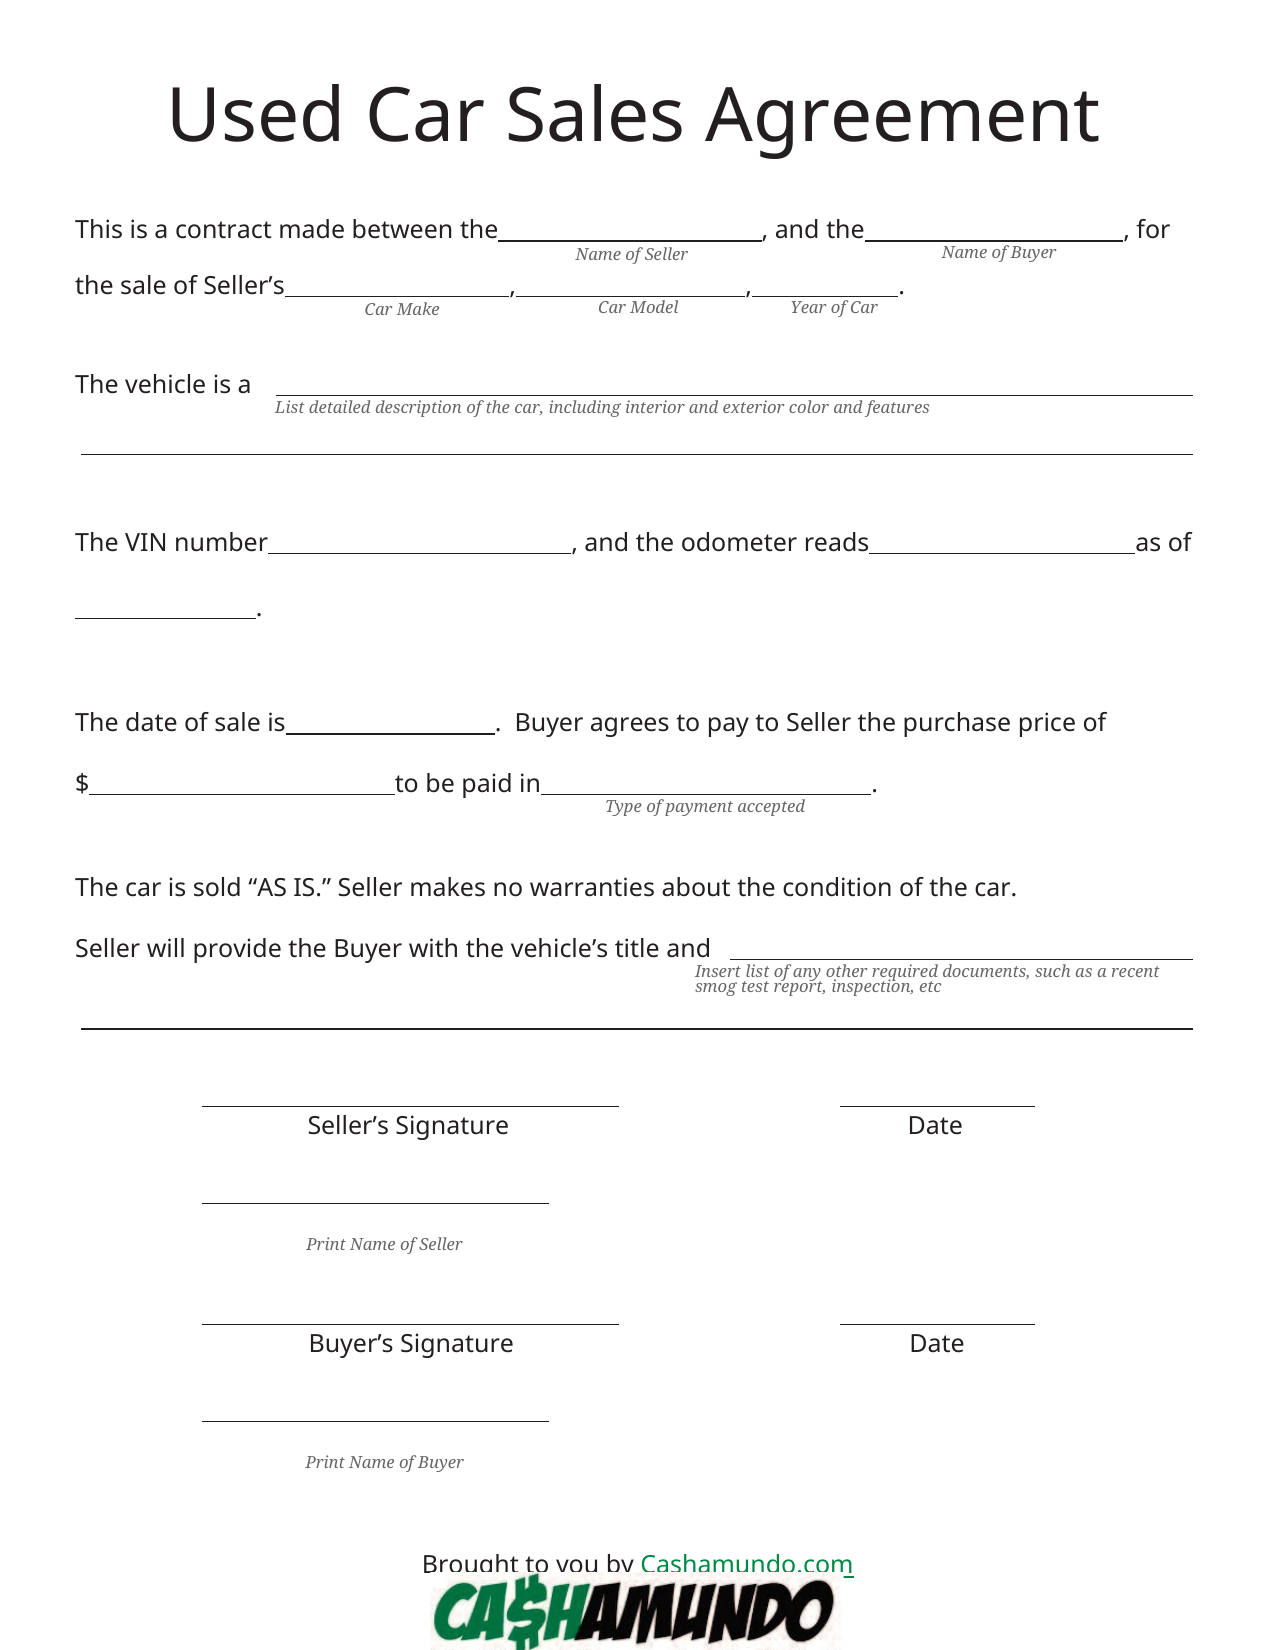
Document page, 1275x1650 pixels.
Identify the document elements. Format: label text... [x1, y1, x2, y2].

text Type of payment accepted [204, 797, 1206, 817]
text Name of Seller Name of Buyer [575, 244, 1208, 264]
text Print Name of Buyer [305, 1456, 1208, 1472]
text List detailed description of the car, including interior and exterior color and features [275, 398, 1208, 418]
text This is a contract made between the , and the , for [75, 218, 1208, 244]
text Buyer’s Signature Date [64, 1321, 1208, 1360]
title Used Car Sales Agreement [166, 61, 1208, 163]
text Seller will provide the Buyer with the vehicle’s title and [75, 937, 1208, 962]
text Insert list of any other required documents, such as a recent smog test report, inspection, etc [695, 964, 1202, 997]
text Print Name of Seller [306, 1238, 1208, 1254]
picture [430, 1572, 844, 1650]
text The car is sold “AS IS.” Seller makes no warranties about the condition of the car. [75, 870, 1208, 904]
text The VIN number , and the odometer reads as of [75, 524, 1208, 558]
text Brought to you by Cashamundo.com [69, 1547, 1206, 1581]
text The date of sale is . Buyer agrees to pay to Seller the purchase price of [75, 705, 1208, 739]
text Car Make Car Model Year of Car [364, 299, 1208, 319]
text Seller’s Signature Date [64, 1102, 1206, 1142]
text $ to be paid in . [75, 772, 1208, 797]
text . [75, 589, 1208, 623]
text The vehicle is a [75, 372, 1208, 398]
text the sale of Seller’s , , . [75, 274, 1208, 299]
